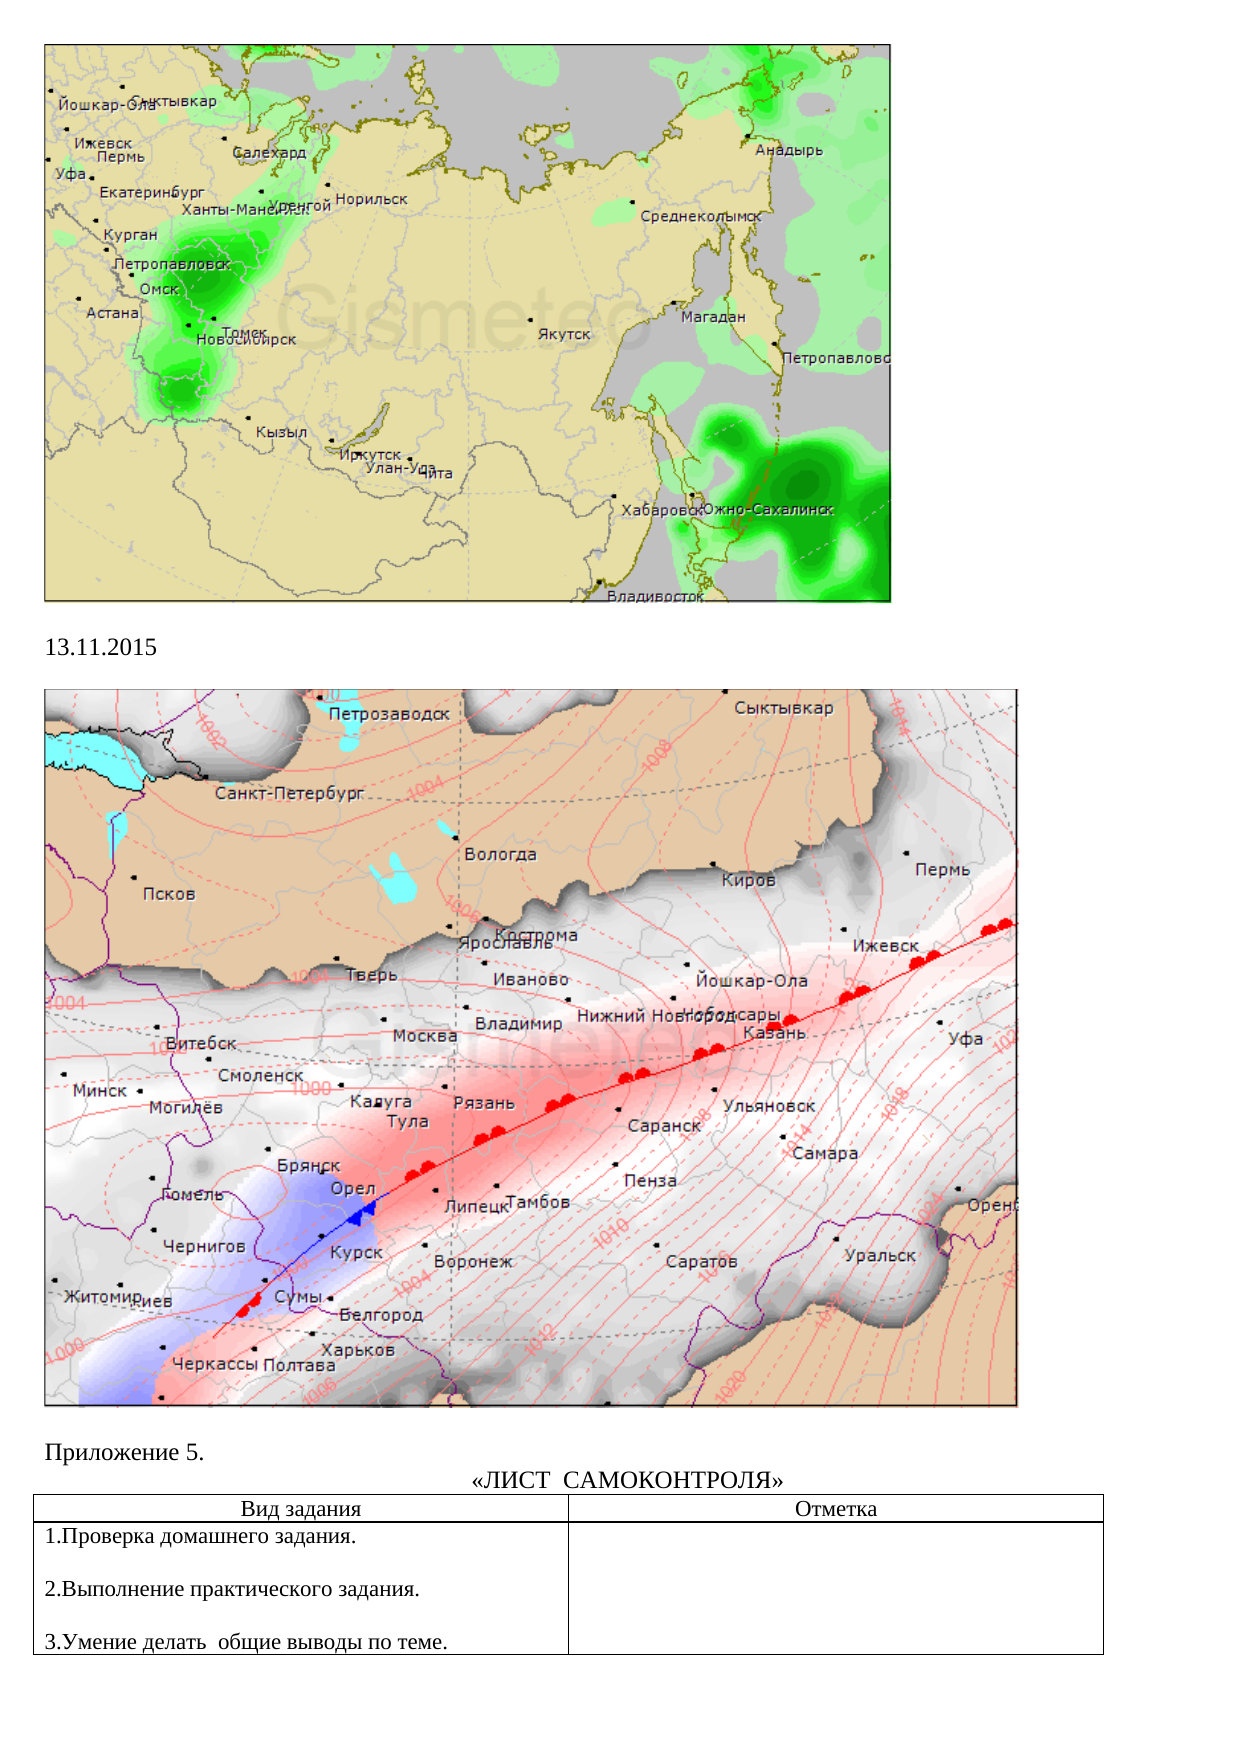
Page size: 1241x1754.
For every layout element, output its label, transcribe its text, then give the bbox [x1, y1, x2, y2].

text «ЛИСТ САМОКОНТРОЛЯ» [44, 1465, 1211, 1494]
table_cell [34, 1523, 568, 1654]
text 13.11.2015 [44, 632, 1211, 660]
table_header Отметка [569, 1495, 1103, 1521]
text Приложение 5. [44, 1437, 1211, 1465]
picture [44, 689, 1019, 1408]
table_header Вид задания [34, 1495, 568, 1521]
table_cell [569, 1523, 1103, 1654]
picture [44, 44, 892, 603]
